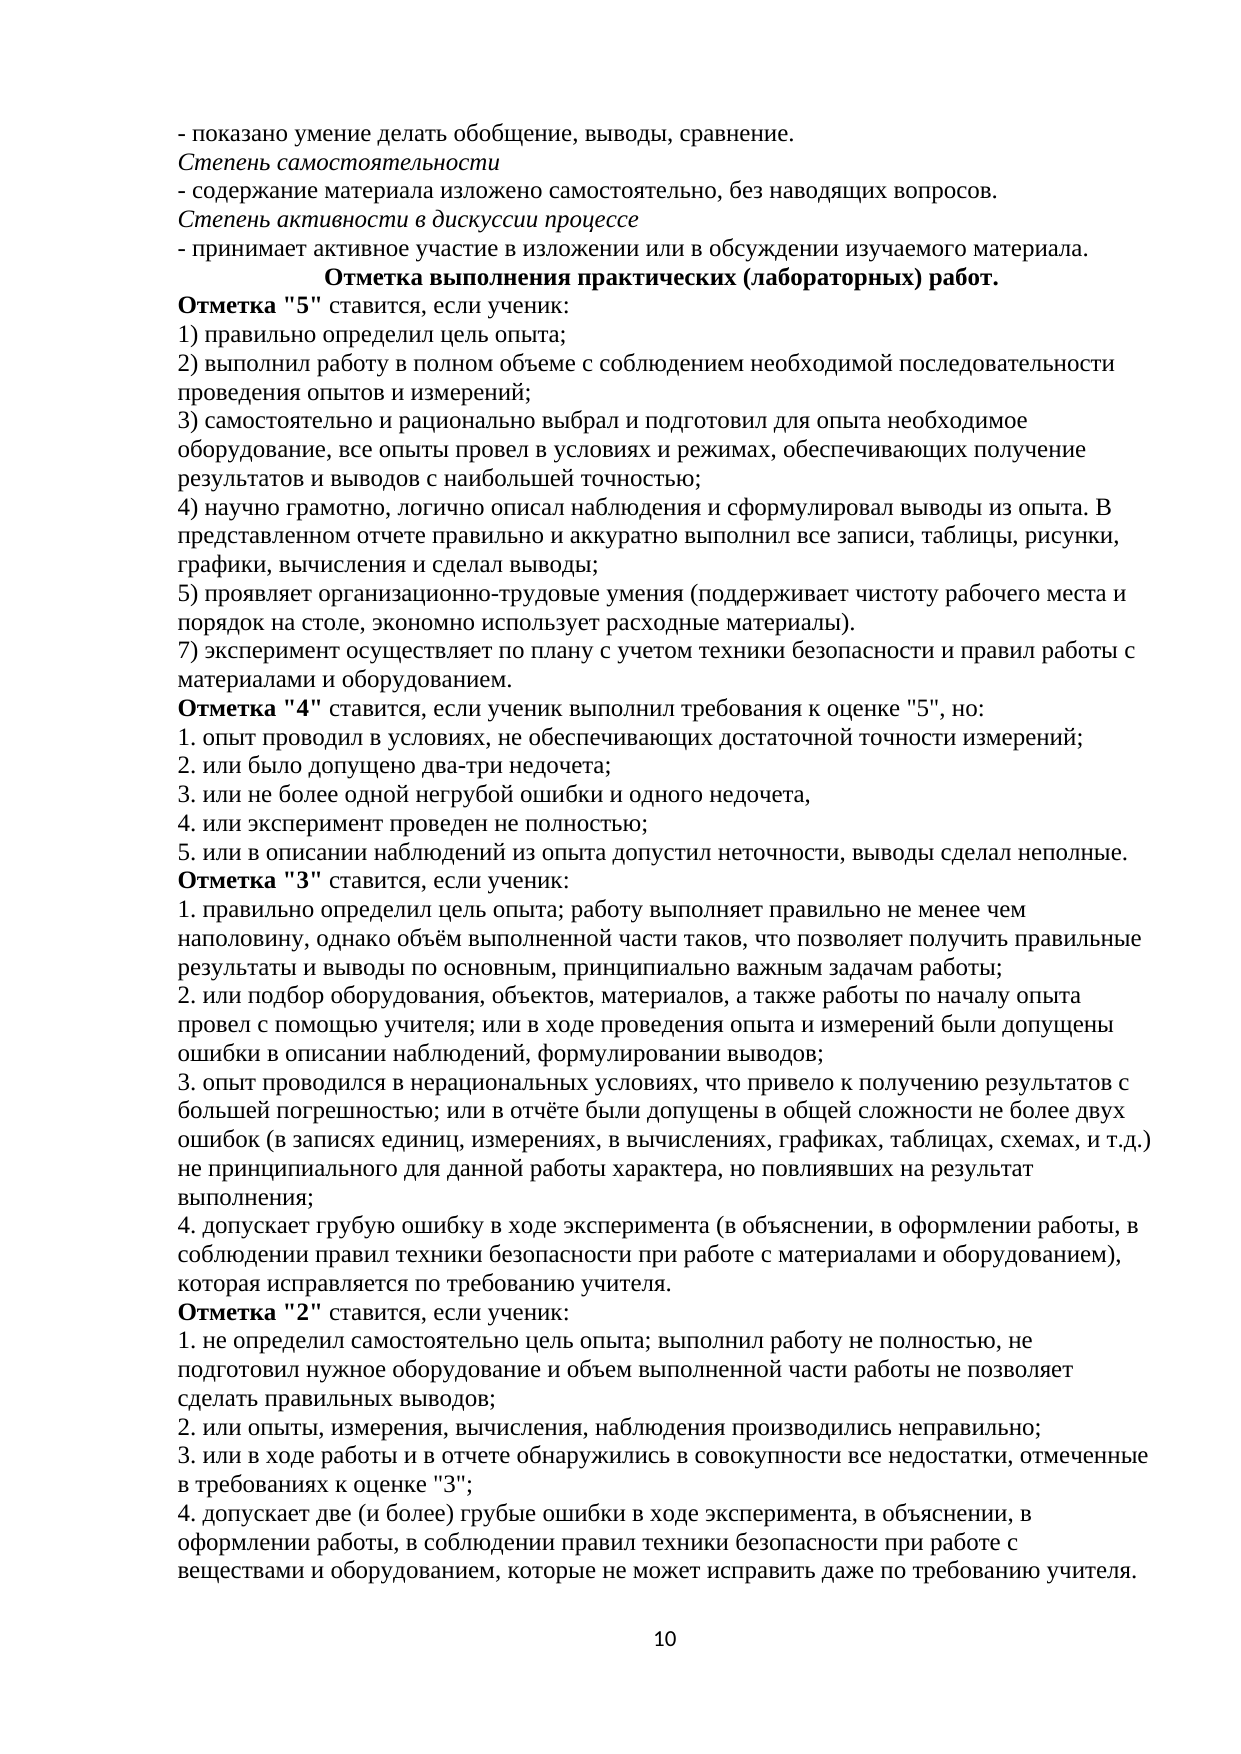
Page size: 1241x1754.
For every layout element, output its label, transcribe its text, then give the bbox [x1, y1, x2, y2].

text - принимает активное участие в изложении или в обсуждении изучаемого материала. [177, 463, 1152, 492]
text Степень активности в дискуссии процессе [177, 434, 1152, 463]
text - показано умение делать обобщение, выводы, сравнение. [177, 348, 1152, 377]
text Уровень теоретического анализа [177, 319, 1152, 348]
text Применение конкретных примеров [177, 204, 1152, 233]
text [177, 521, 1152, 1613]
text - содержание материала раскрыто последовательно, достаточно хорошо продумано. [177, 118, 1152, 147]
text Владение речью и терминологией [177, 147, 1152, 176]
text - содержание материала изложено самостоятельно, без наводящих вопросов. [177, 406, 1152, 434]
text - материал изложен грамотным языком, с точным использованием терминологии. [177, 176, 1152, 204]
text - показано умение иллюстрировать материал конкретными примерами. [177, 233, 1152, 262]
text Отметка выполнения практических (лабораторных) работ. [177, 492, 1152, 521]
text Степень самостоятельности [177, 377, 1152, 406]
text - продемонстрировано усвоение раннее изученного материала. [177, 291, 1152, 319]
text Знание ранее изученного материала [177, 262, 1152, 291]
